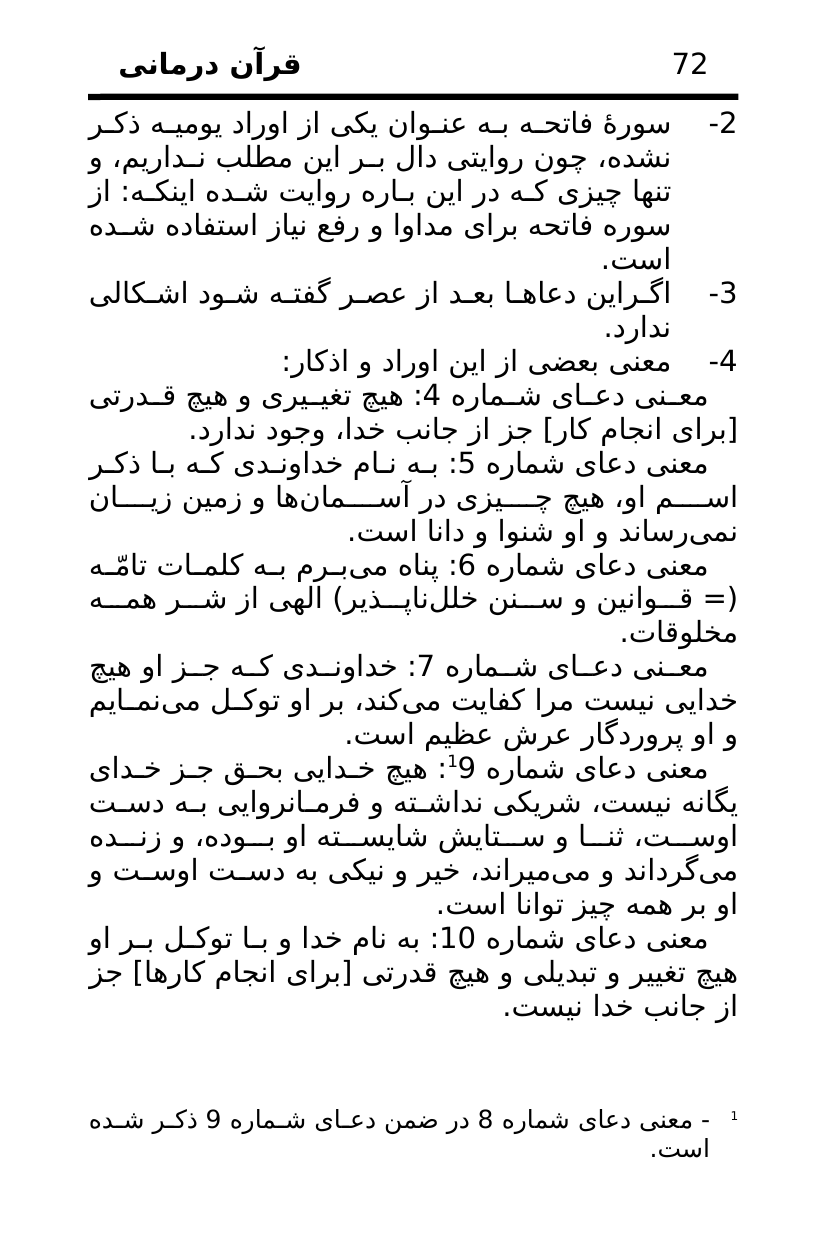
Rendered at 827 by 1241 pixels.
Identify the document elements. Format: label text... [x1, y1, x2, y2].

text معنی دعای شماره 7: خداوندی که جز او هیچ خدایی نیست مرا کفایت می‌کند، بر او توکل می‌نمایم و او پروردگار عرش عظیم است. [89, 650, 738, 752]
list سورۀ فاتحه به عنوان یکی از اوراد یومیه ذکر نشده، چون روایتی دال بر این مطلب نداریم، و تنها چیزی که در این باره روایت شده اینکه: از سوره فاتحه برای مداوا و رفع نیاز استفاده شده است. [89, 106, 708, 276]
text معنی دعای شماره 4: هیچ تغییری و هیچ قدرتی [برای انجام کار] جز از جانب خدا، وجود ندارد. [89, 378, 738, 446]
text معنی دعای شماره 6: پناه می‌برم به کلمات تامّه (= قوانین و سنن خلل‌ناپذیر) الهی از شر همه مخلوقات. [89, 548, 738, 650]
text معنی دعای شماره 10: به نام خدا و با توکل بر او هیچ تغییر و تبدیلی و هیچ قدرتی [برای انجام کارها] جز از جانب خدا نیست. [89, 921, 738, 1023]
text معنی دعای شماره 5: به نام خداوندی که با ذکر اسم او، هیچ چیزی در آسمان‌ها و زمین زیان نمی‌رساند و او شنوا و دانا است. [89, 446, 738, 548]
list اگراین دعاها بعد از عصر گفته شود اشکالى ندارد. [89, 276, 708, 344]
list معنی بعضی از این اوراد و اذکار: [89, 344, 708, 378]
text معنی دعای شماره 9: هیچ خدایی بحق جز خدای یگانه نیست، شریکی نداشته و فرمانروایی به دست اوست، ثنا و ستایش شایسته او بوده، و زنده می‌گرداند و می‌میراند، خیر و نیکی به دست اوست و او بر همه چیز توانا است. [89, 752, 738, 921]
